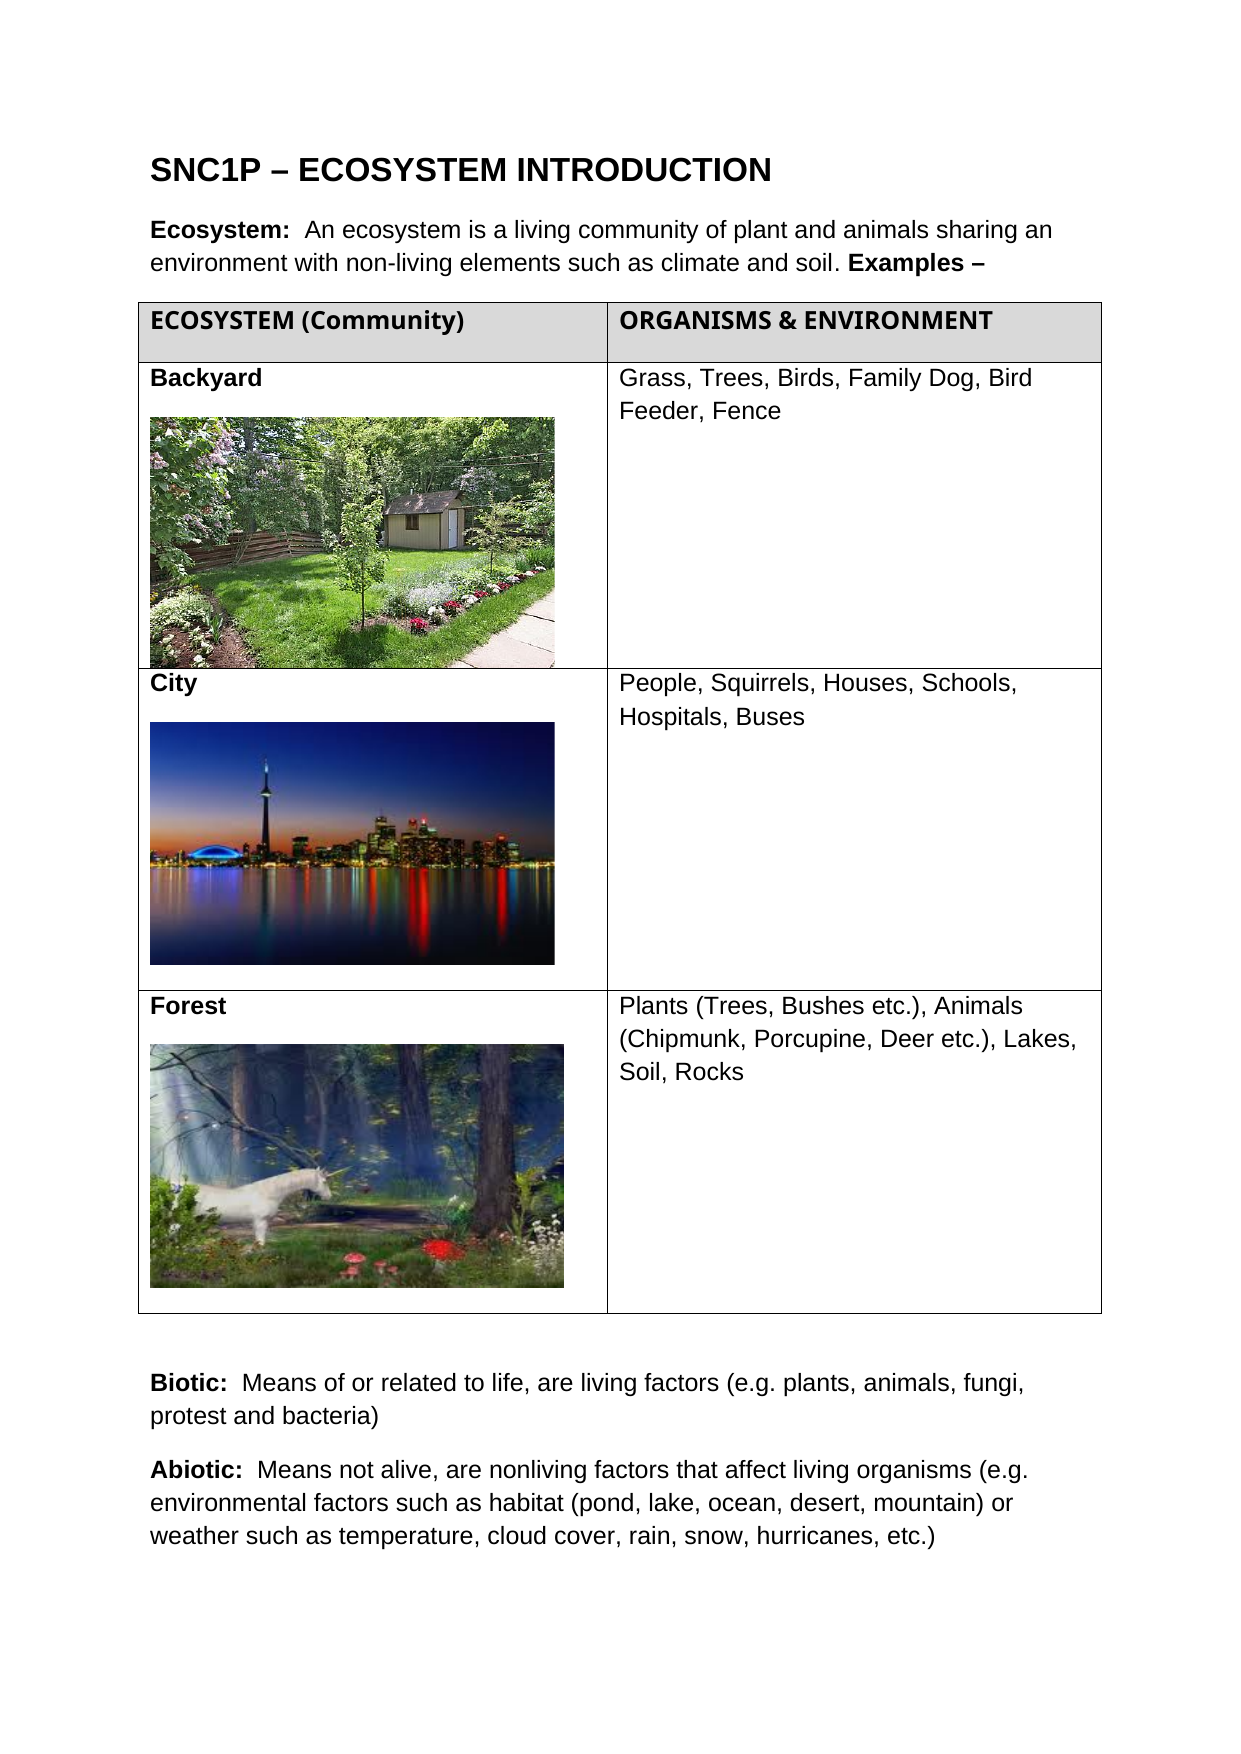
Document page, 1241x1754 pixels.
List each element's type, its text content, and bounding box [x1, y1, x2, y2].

text Biotic: Means of or related to life, are living factors (e.g. plants, animals, fungi, protest and bacteria) [150, 1368, 1090, 1430]
table_cell Backyard [139, 363, 607, 667]
table_cell Plants (Trees, Bushes etc.), Animals (Chipmunk, Porcupine, Deer etc.), Lakes, Soil, Rocks [608, 991, 1101, 1313]
table_cell Grass, Trees, Birds, Family Dog, Bird Feeder, Fence [608, 363, 1101, 667]
table_header ORGANISMS & ENVIRONMENT [608, 303, 1101, 362]
text SNC1P – ECOSYSTEM INTRODUCTION [150, 150, 1090, 188]
text Abiotic: Means not alive, are nonliving factors that affect living organisms (e.g. environmental factors such as habitat (pond, lake, ocean, desert, mountain) or weather such as temperature, cloud cover, rain, snow, hurricanes, etc.) [150, 1455, 1090, 1550]
text Ecosystem: An ecosystem is a living community of plant and animals sharing an environment with non-living elements such as climate and soil. Examples – [150, 215, 1090, 277]
table_cell People, Squirrels, Houses, Schools, Hospitals, Buses [608, 669, 1101, 990]
table_cell Forest [139, 991, 607, 1313]
picture [150, 1044, 564, 1288]
table_cell City [139, 669, 607, 990]
table_header ECOSYSTEM (Community) [139, 303, 607, 362]
picture [150, 722, 555, 965]
